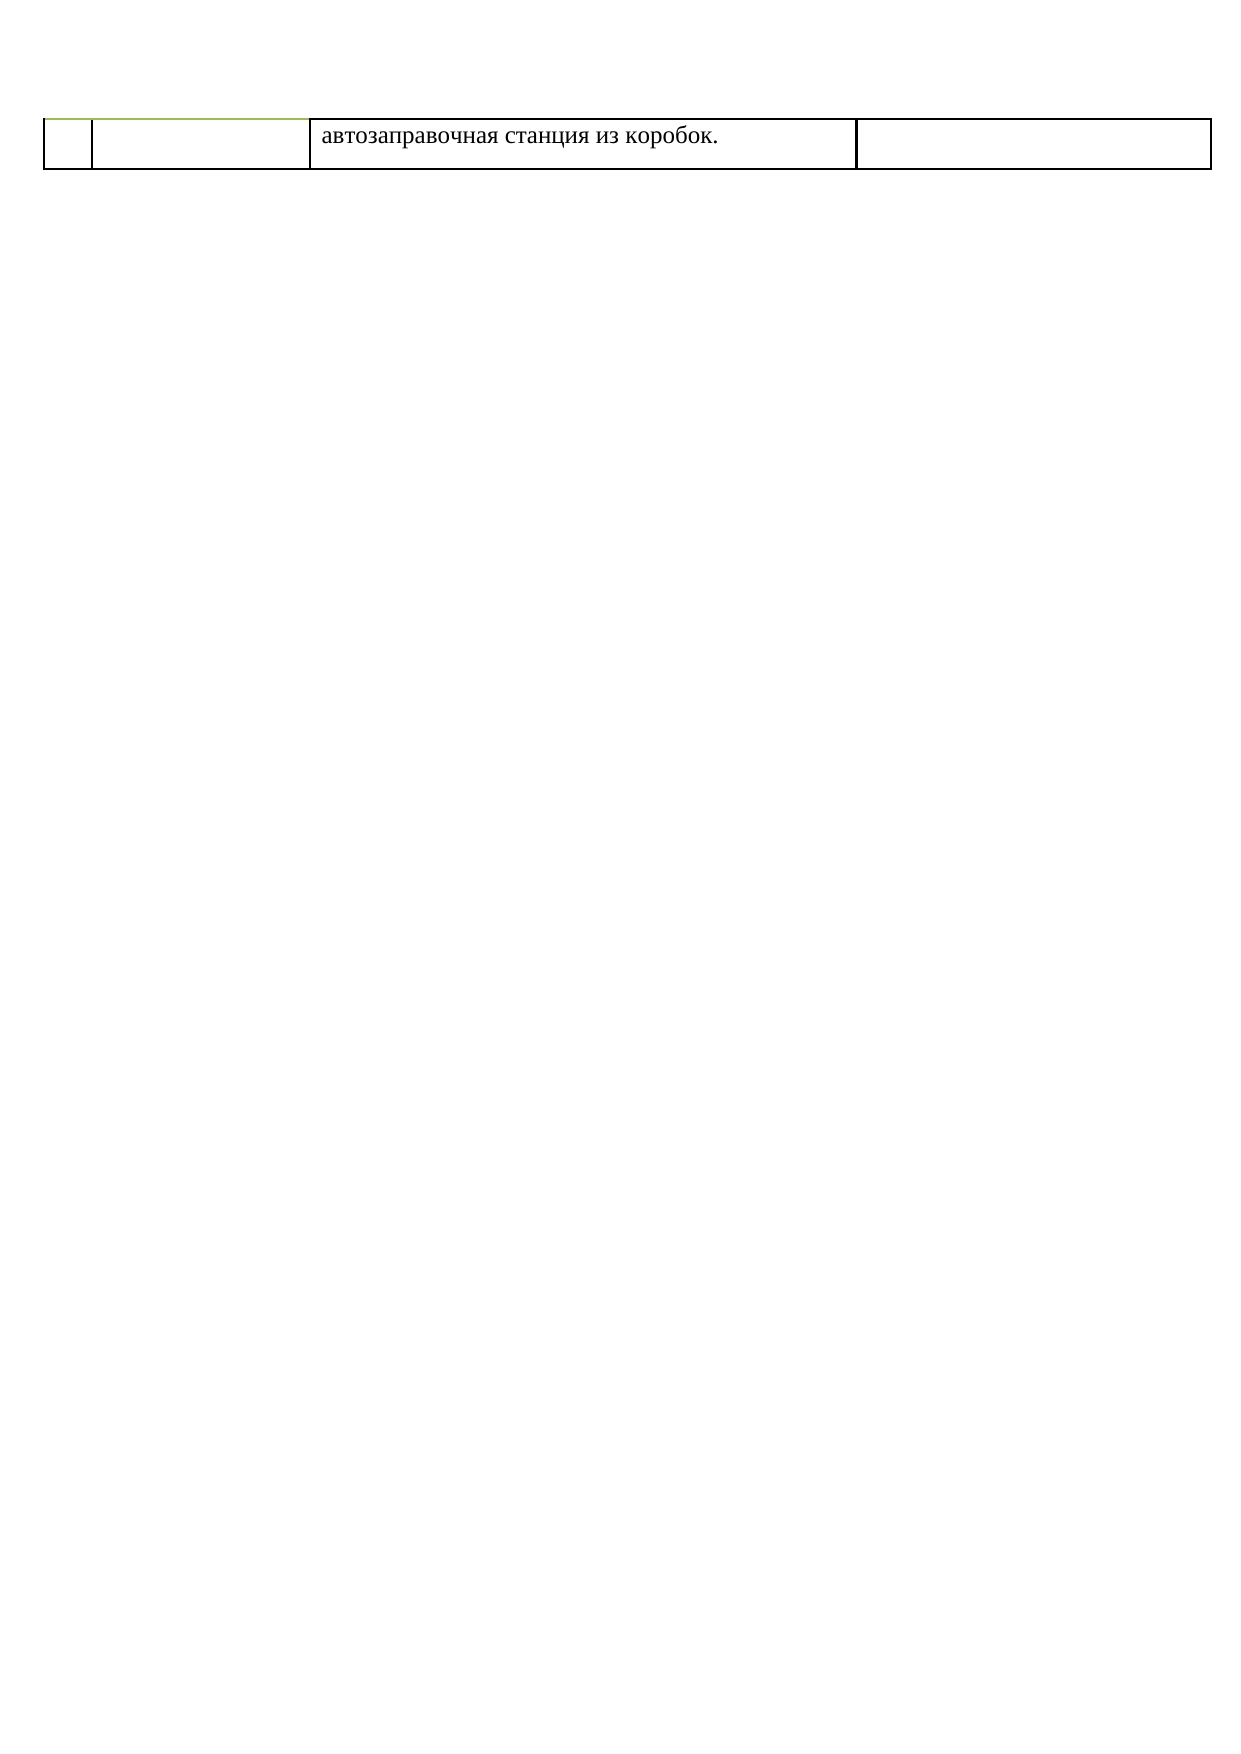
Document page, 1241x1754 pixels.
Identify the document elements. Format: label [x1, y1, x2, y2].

table_cell [311, 120, 855, 168]
table_cell [858, 120, 1210, 168]
